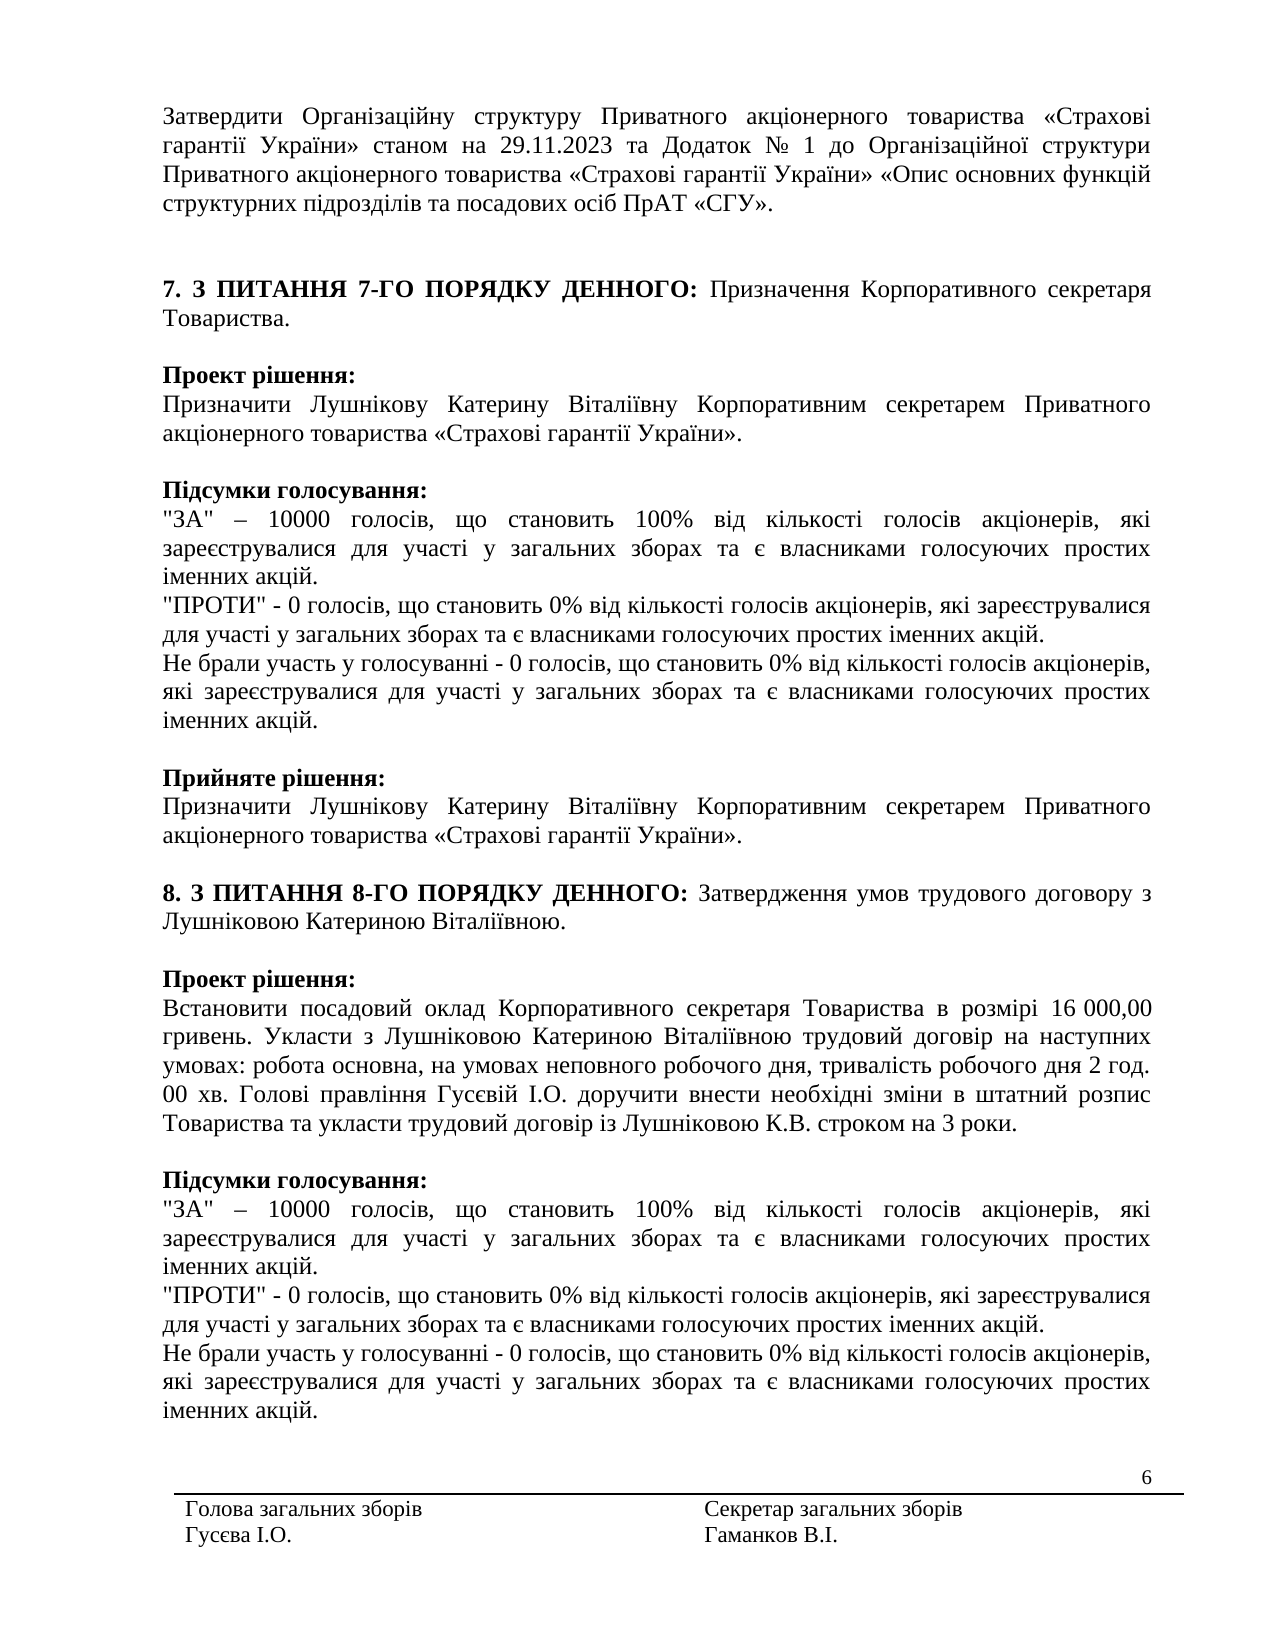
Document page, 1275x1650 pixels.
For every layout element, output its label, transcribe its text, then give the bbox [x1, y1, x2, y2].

text 8. З ПИТАННЯ 8-ГО ПОРЯДКУ ДЕННОГО: Затвердження умов трудового договору з Лушніковою Катериною Віталіївною. [162, 878, 1152, 935]
text "ЗА" – 10000 голосів, що становить 100% від кількості голосів акціонерів, які зареєструвалися для участі у загальних зборах та є власниками голосуючих простих іменних акцій. [162, 504, 1152, 590]
text "ЗА" – 10000 голосів, що становить 100% від кількості голосів акціонерів, які зареєструвалися для участі у загальних зборах та є власниками голосуючих простих іменних акцій. [162, 1194, 1152, 1280]
text "ПРОТИ" - 0 голосів, що становить 0% від кількості голосів акціонерів, які зареєструвалися для участі у загальних зборах та є власниками голосуючих простих іменних акцій. [162, 590, 1152, 648]
text 7. З ПИТАННЯ 7-ГО ПОРЯДКУ ДЕННОГО: Призначення Корпоративного секретаря Товариства. [162, 274, 1152, 331]
text "ПРОТИ" - 0 голосів, що становить 0% від кількості голосів акціонерів, які зареєструвалися для участі у загальних зборах та є власниками голосуючих простих іменних акцій. [162, 1280, 1152, 1338]
text Підсумки голосування: [162, 1165, 1152, 1194]
text Не брали участь у голосуванні - 0 голосів, що становить 0% від кількості голосів акціонерів, які зареєструвалися для участі у загальних зборах та є власниками голосуючих простих іменних акцій. [162, 648, 1152, 734]
text Встановити посадовий оклад Корпоративного секретаря Товариства в розмірі 16 000,00 гривень. Укласти з Лушніковою Катериною Віталіївною трудовий договір на наступних умовах: робота основна, на умовах неповного робочого дня, тривалість робочого дня 2 год. 00 хв. Голові правління Гусєвій І.О. доручити внести необхідні зміни в штатний розпис Товариства та укласти трудовий договір із Лушніковою К.В. строком на 3 роки. [162, 993, 1152, 1136]
text Проект рішення: [162, 964, 1152, 993]
text Не брали участь у голосуванні - 0 голосів, що становить 0% від кількості голосів акціонерів, які зареєструвалися для участі у загальних зборах та є власниками голосуючих простих іменних акцій. [162, 1338, 1152, 1424]
text Призначити Лушнікову Катерину Віталіївну Корпоративним секретарем Приватного акціонерного товариства «Страхові гарантії України». [162, 389, 1152, 446]
text Призначити Лушнікову Катерину Віталіївну Корпоративним секретарем Приватного акціонерного товариства «Страхові гарантії України». [162, 791, 1152, 849]
text Підсумки голосування: [162, 475, 1152, 504]
text Прийняте рішення: [162, 763, 1152, 791]
text Затвердити Організаційну структуру Приватного акціонерного товариства «Страхові гарантії України» станом на 29.11.2023 та Додаток № 1 до Організаційної структури Приватного акціонерного товариства «Страхові гарантії України» «Опис основних функцій структурних підрозділів та посадових осіб ПрАТ «СГУ». [162, 101, 1152, 216]
text Проект рішення: [162, 360, 1152, 389]
